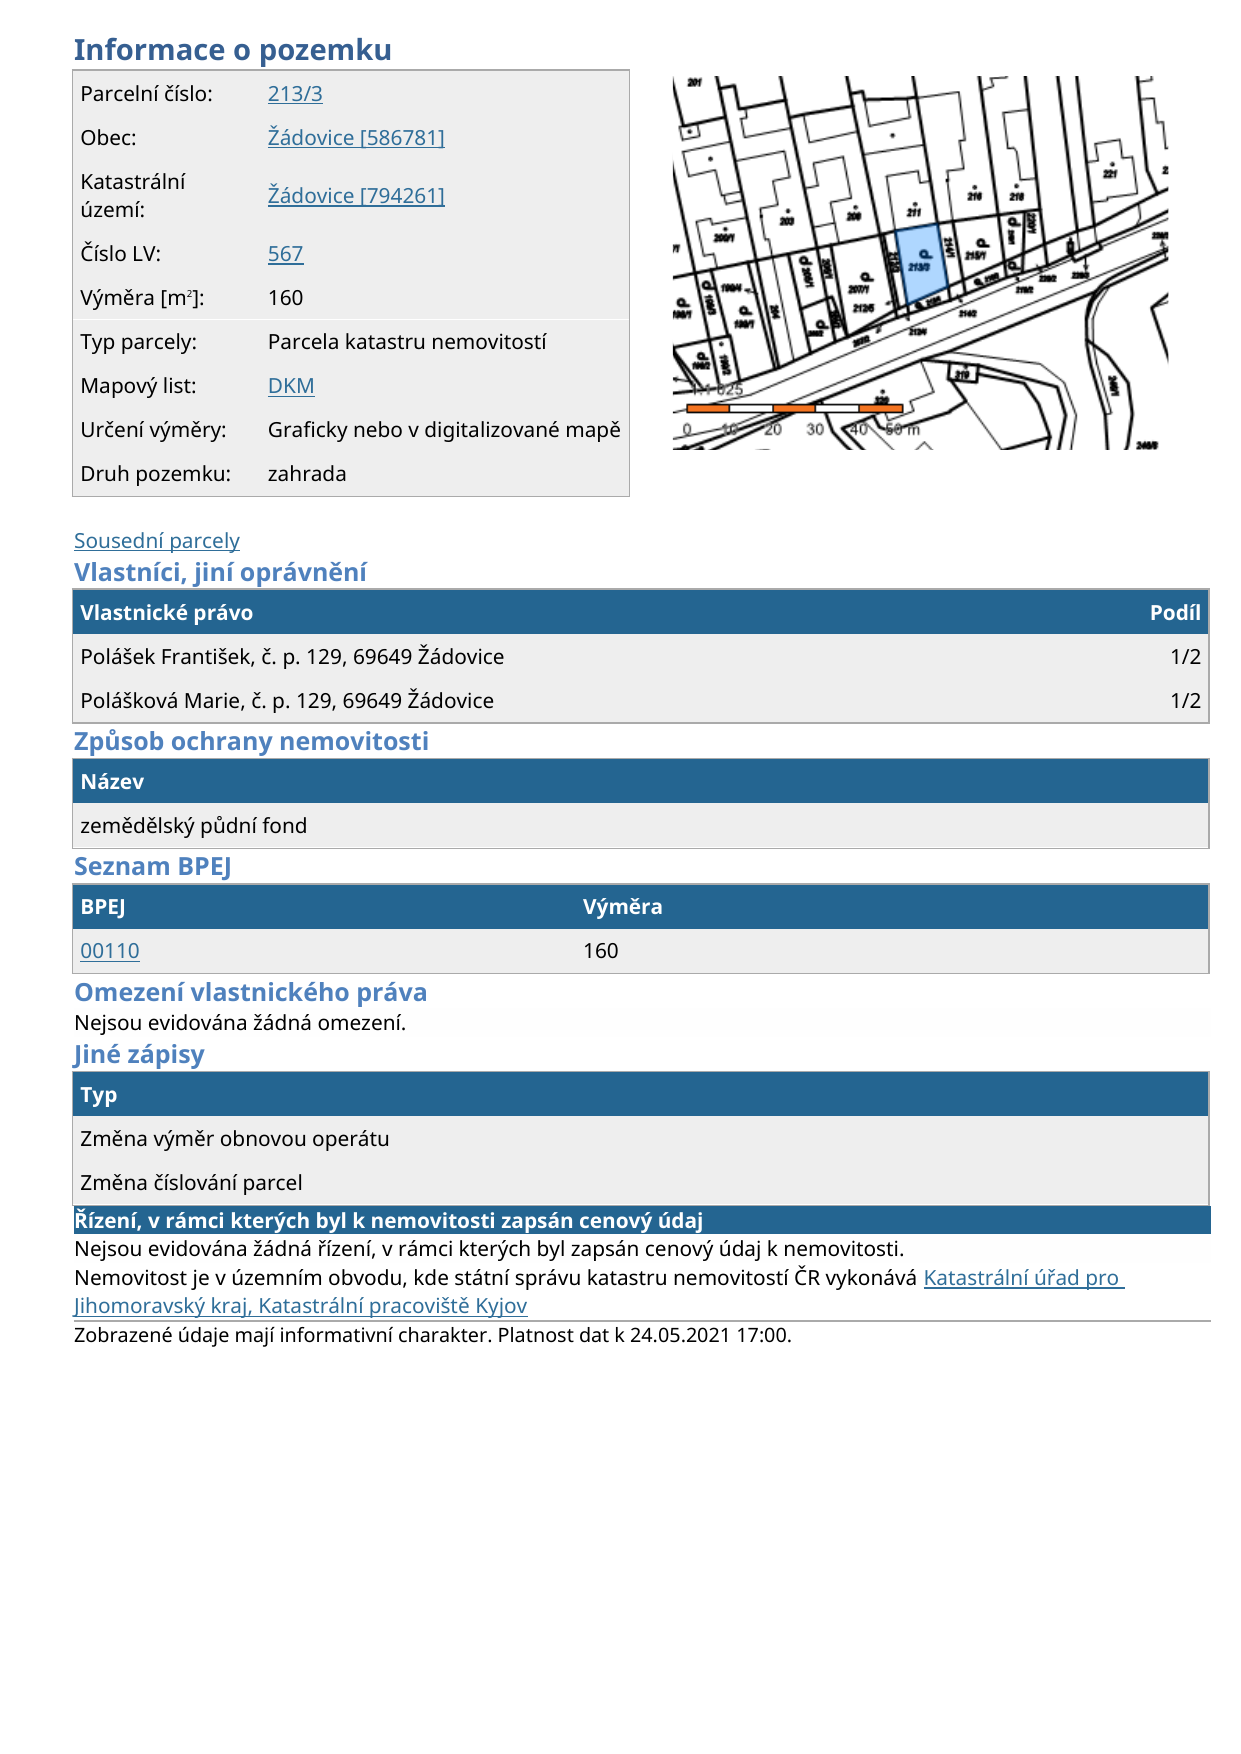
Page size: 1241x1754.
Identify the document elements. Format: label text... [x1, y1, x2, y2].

subtitle Vlastníci, jiní oprávnění [74, 554, 1211, 588]
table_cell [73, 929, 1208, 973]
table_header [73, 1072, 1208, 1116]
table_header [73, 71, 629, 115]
subtitle Jiné zápisy [74, 1037, 1211, 1071]
subtitle Omezení vlastnického práva [74, 974, 1211, 1008]
text Nejsou evidována žádná řízení, v rámci kterých byl zapsán cenový údaj k nemovitosti. [74, 1234, 1211, 1263]
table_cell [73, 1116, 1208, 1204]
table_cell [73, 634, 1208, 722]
subtitle Informace o pozemku [74, 29, 1211, 69]
text Nejsou evidována žádná omezení. [74, 1008, 1211, 1037]
picture [671, 76, 1168, 448]
subtitle Způsob ochrany nemovitosti [74, 724, 1211, 758]
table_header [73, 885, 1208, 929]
subtitle Řízení, v rámci kterých byl k nemovitosti zapsán cenový údaj [74, 1206, 1211, 1234]
text Sousední parcely [74, 526, 1211, 554]
subtitle Seznam BPEJ [74, 849, 1211, 883]
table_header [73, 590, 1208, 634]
text Zobrazené údaje mají informativní charakter. Platnost dat k 24.05.2021 17:00. [74, 1322, 1211, 1348]
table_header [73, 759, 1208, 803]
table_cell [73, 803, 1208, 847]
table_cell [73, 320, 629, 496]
text Nemovitost je v územním obvodu, kde státní správu katastru nemovitostí ČR vykonává Katastrální úřad pro Jihomoravský kraj, Katastrální pracoviště Kyjov [74, 1263, 1211, 1320]
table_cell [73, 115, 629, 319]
